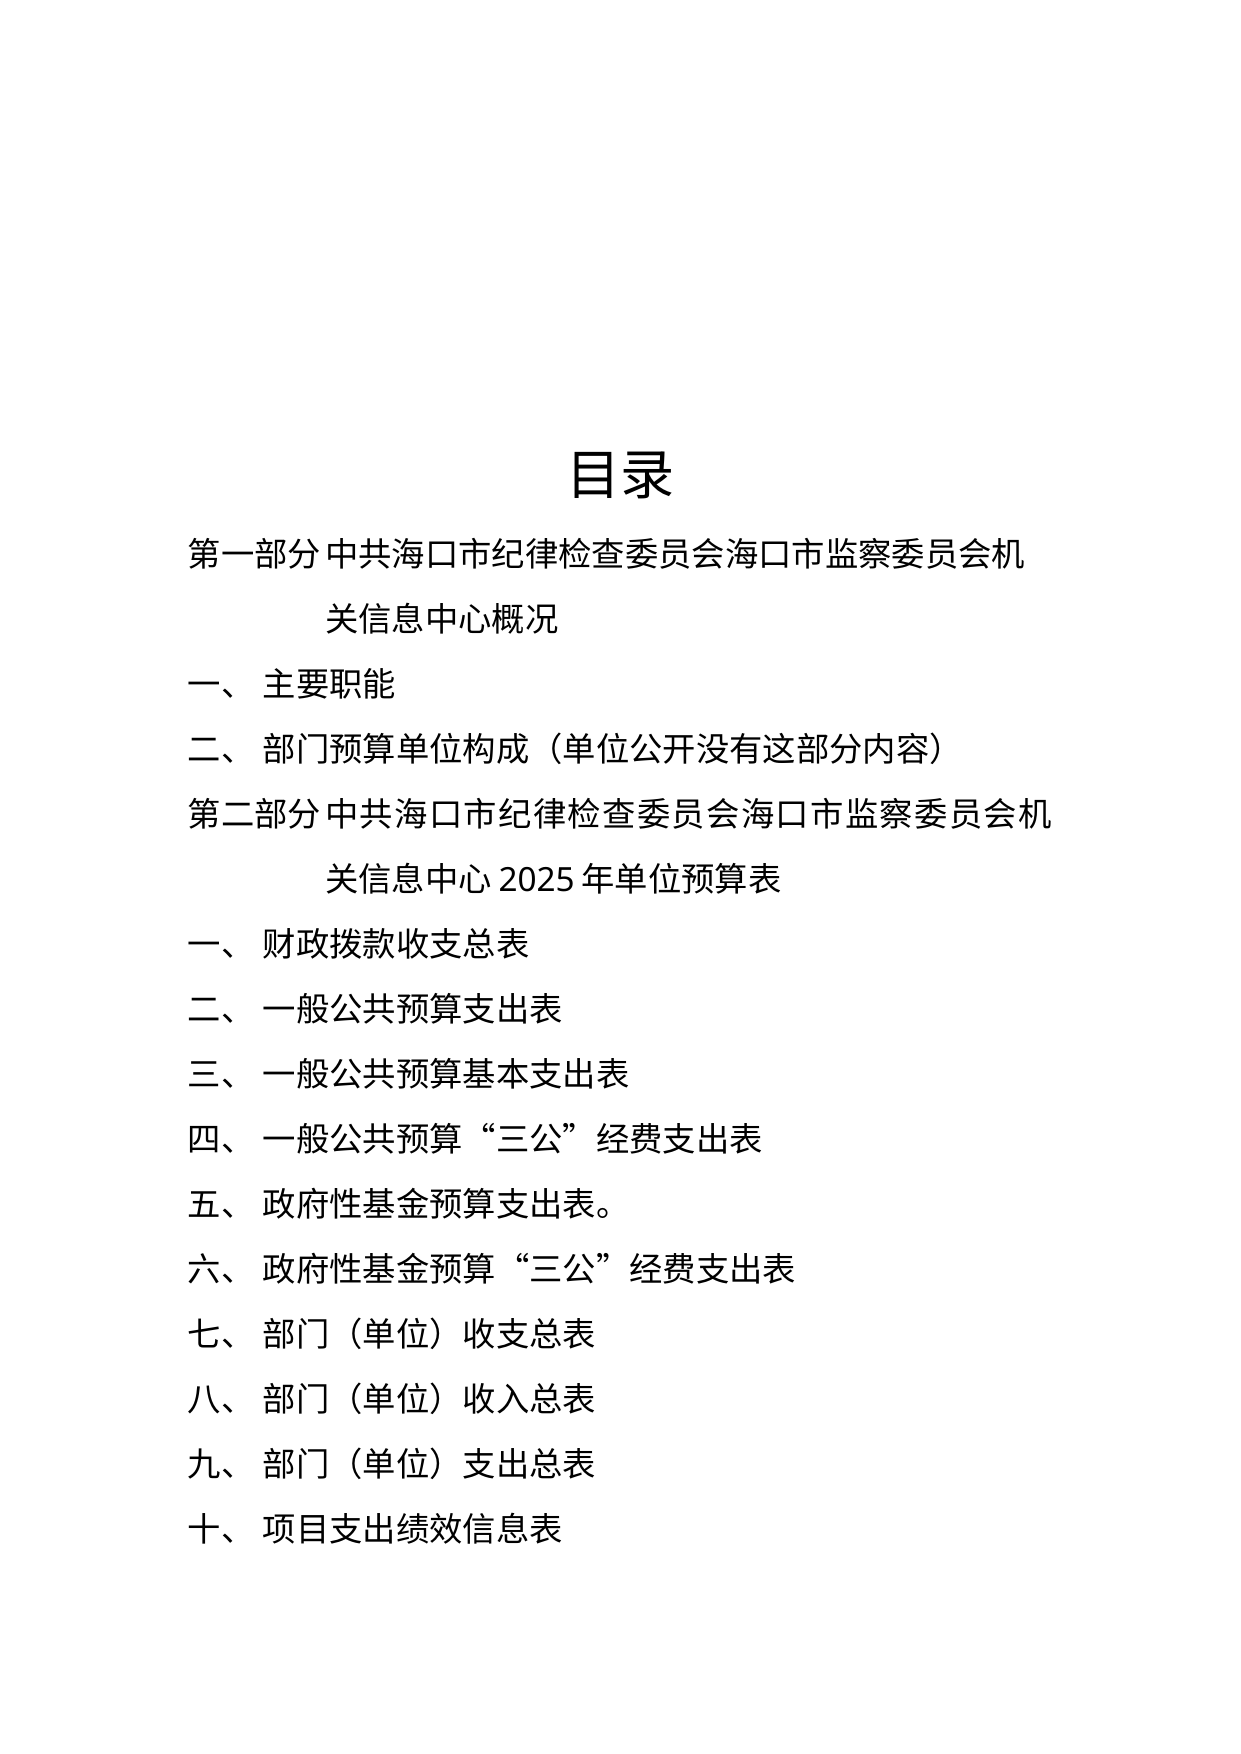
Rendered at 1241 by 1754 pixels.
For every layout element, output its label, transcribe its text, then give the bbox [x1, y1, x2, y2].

list 中共海口市纪律检查委员会海口市监察委员会机关信息中心概况 [187, 519, 1053, 649]
list 项目支出绩效信息表 [187, 1494, 1053, 1559]
list 主要职能 [187, 649, 1053, 714]
list 政府性基金预算“三公”经费支出表 [187, 1234, 1053, 1299]
list 一般公共预算基本支出表 [187, 1039, 1053, 1104]
list 部门（单位）收入总表 [187, 1364, 1053, 1429]
list 中共海口市纪律检查委员会海口市监察委员会机关信息中心2025年单位预算表 [187, 779, 1053, 909]
list 部门（单位）支出总表 [187, 1429, 1053, 1494]
list 财政拨款收支总表 [187, 909, 1053, 974]
list 一般公共预算“三公”经费支出表 [187, 1104, 1053, 1169]
list 部门（单位）收支总表 [187, 1299, 1053, 1364]
list 政府性基金预算支出表。 [187, 1169, 1053, 1234]
list 一般公共预算支出表 [187, 974, 1053, 1039]
text 目录 [187, 422, 1053, 519]
list 部门预算单位构成（单位公开没有这部分内容） [187, 714, 1053, 779]
